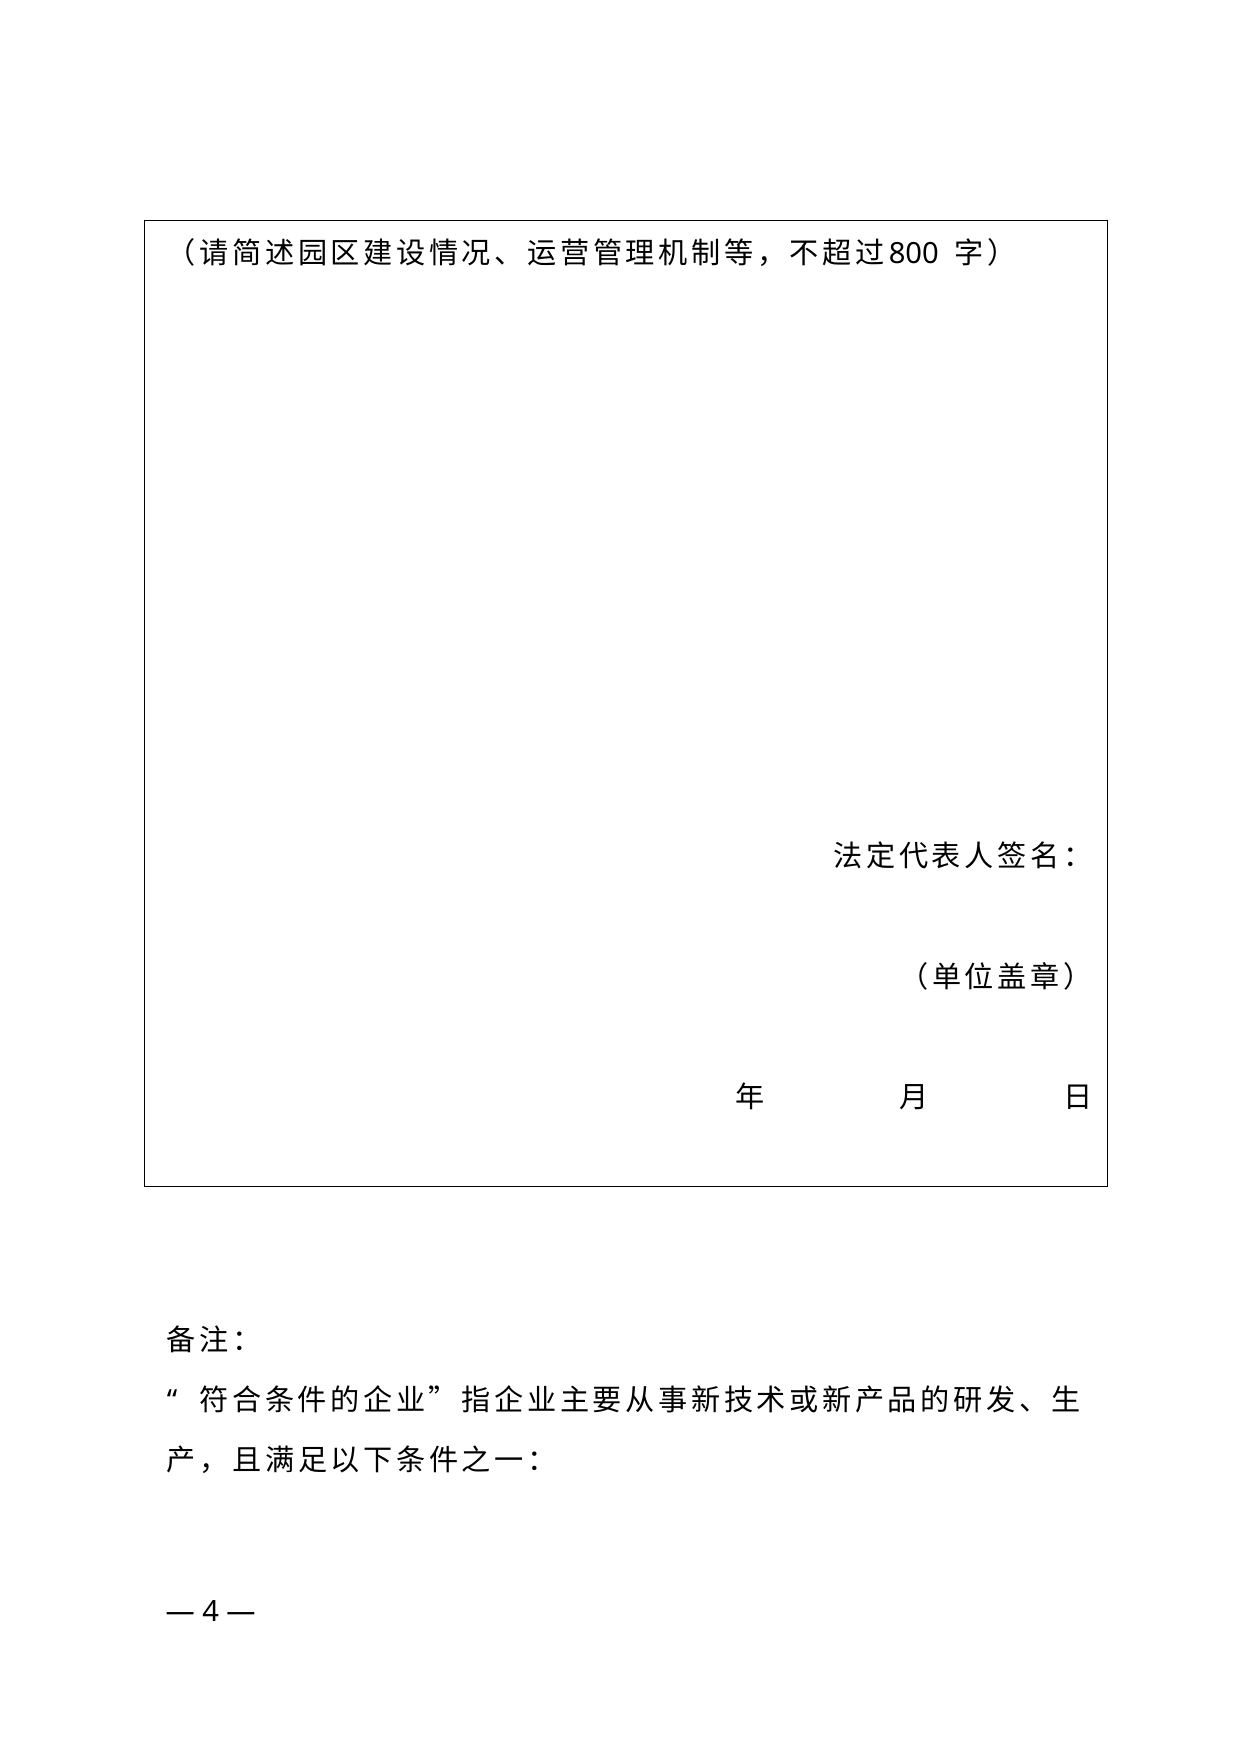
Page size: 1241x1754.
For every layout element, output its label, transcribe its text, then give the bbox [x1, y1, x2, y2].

subtitle 备注： [167, 1307, 1085, 1367]
table_cell （请简述园区建设情况、运营管理机制等，不超过800字） 法定代表人签名： （单位盖章） 年 月 日 [145, 221, 1107, 1186]
subtitle “符合条件的企业”指企业主要从事新技术或新产品的研发、生产，且满足以下条件之一： [167, 1367, 1085, 1488]
